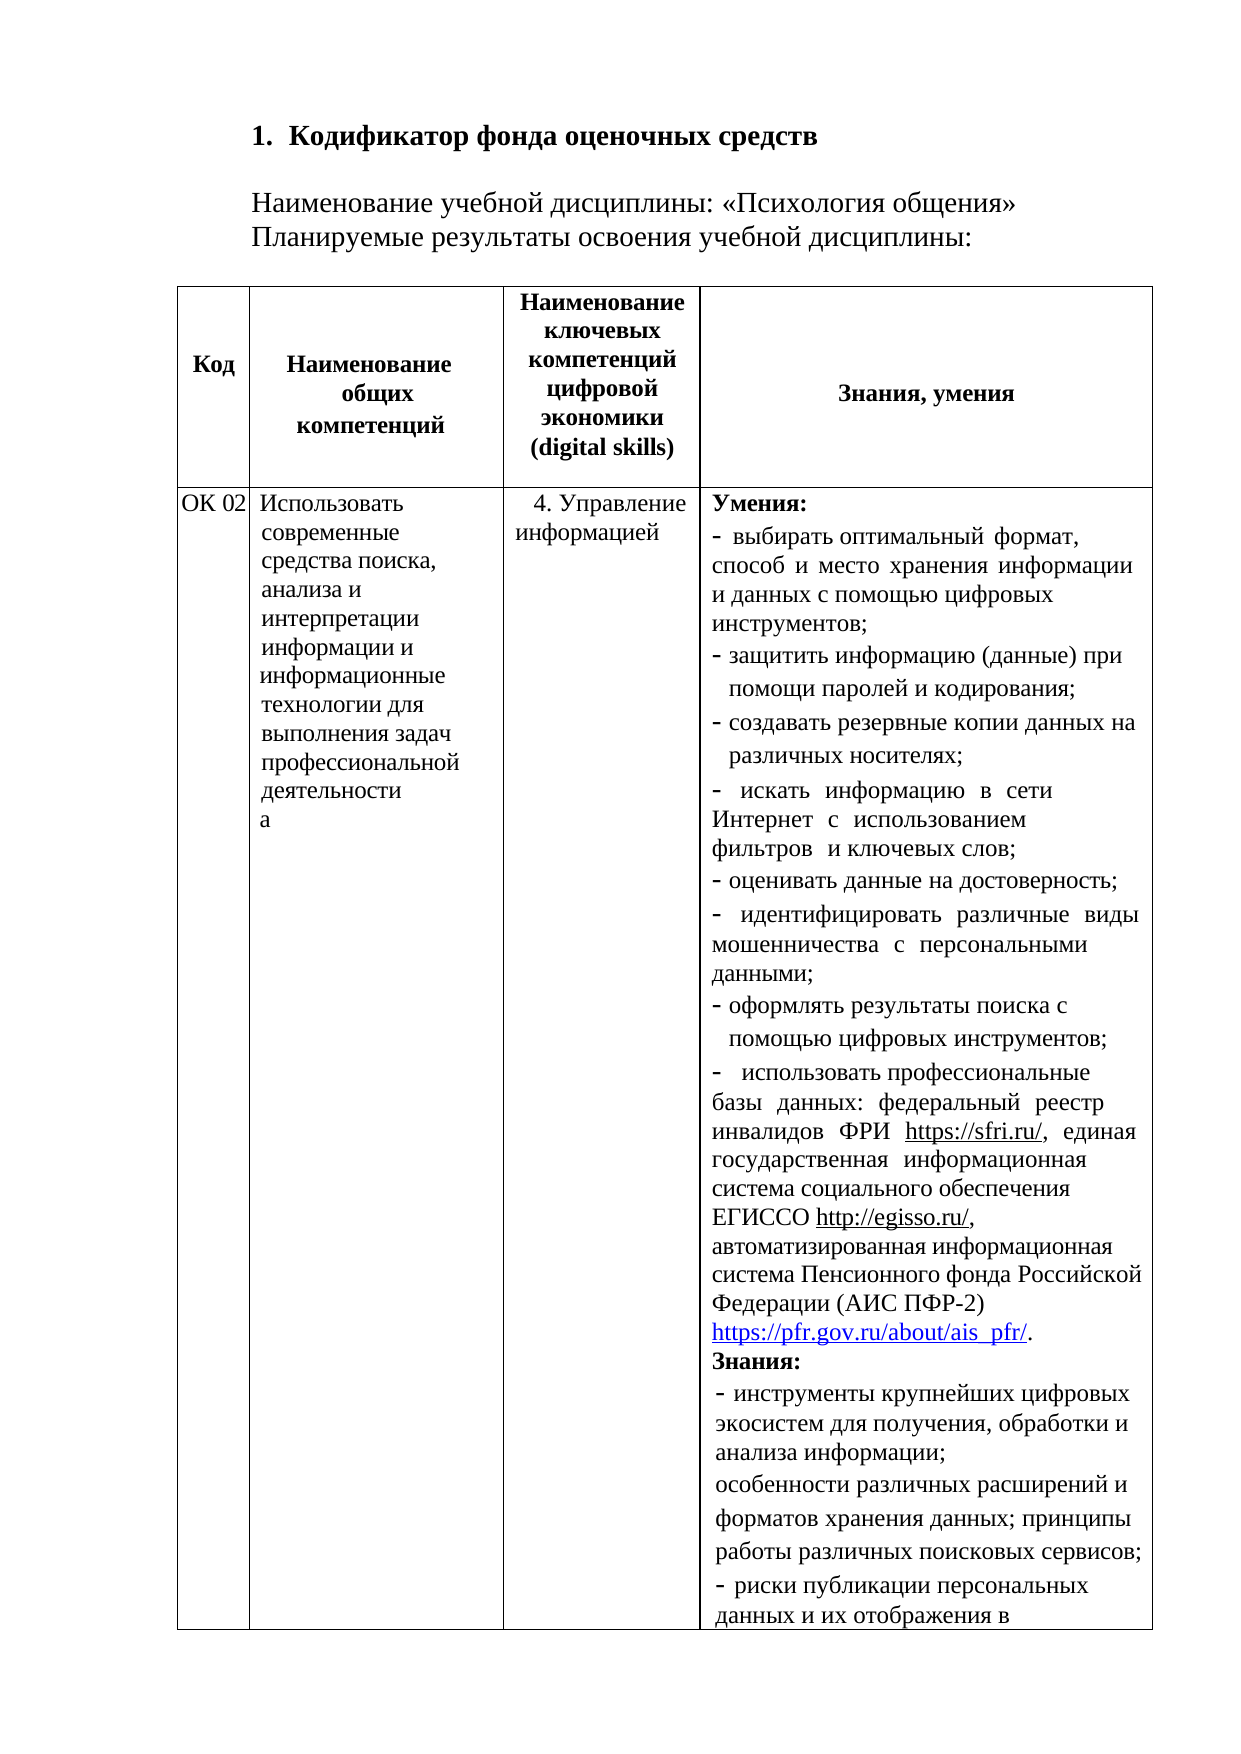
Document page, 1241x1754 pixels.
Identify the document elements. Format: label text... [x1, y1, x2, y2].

table_cell ОК 02 [178, 488, 249, 1629]
text Планируемые результаты освоения учебной дисциплины: [177, 219, 1152, 252]
table_header Наименование ключевых компетенций цифровой экономики (digital skills) [504, 287, 699, 487]
list Кодификатор фонда оценочных средств [251, 118, 1152, 152]
text Наименование учебной дисциплины: «Психология общения» [177, 185, 1152, 219]
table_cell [701, 488, 1152, 1629]
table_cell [504, 488, 699, 1629]
table_header Знания, умения [701, 287, 1152, 487]
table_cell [250, 488, 503, 1629]
table_header Код [178, 287, 249, 487]
table_header Наименование общих компетенций [250, 287, 503, 487]
